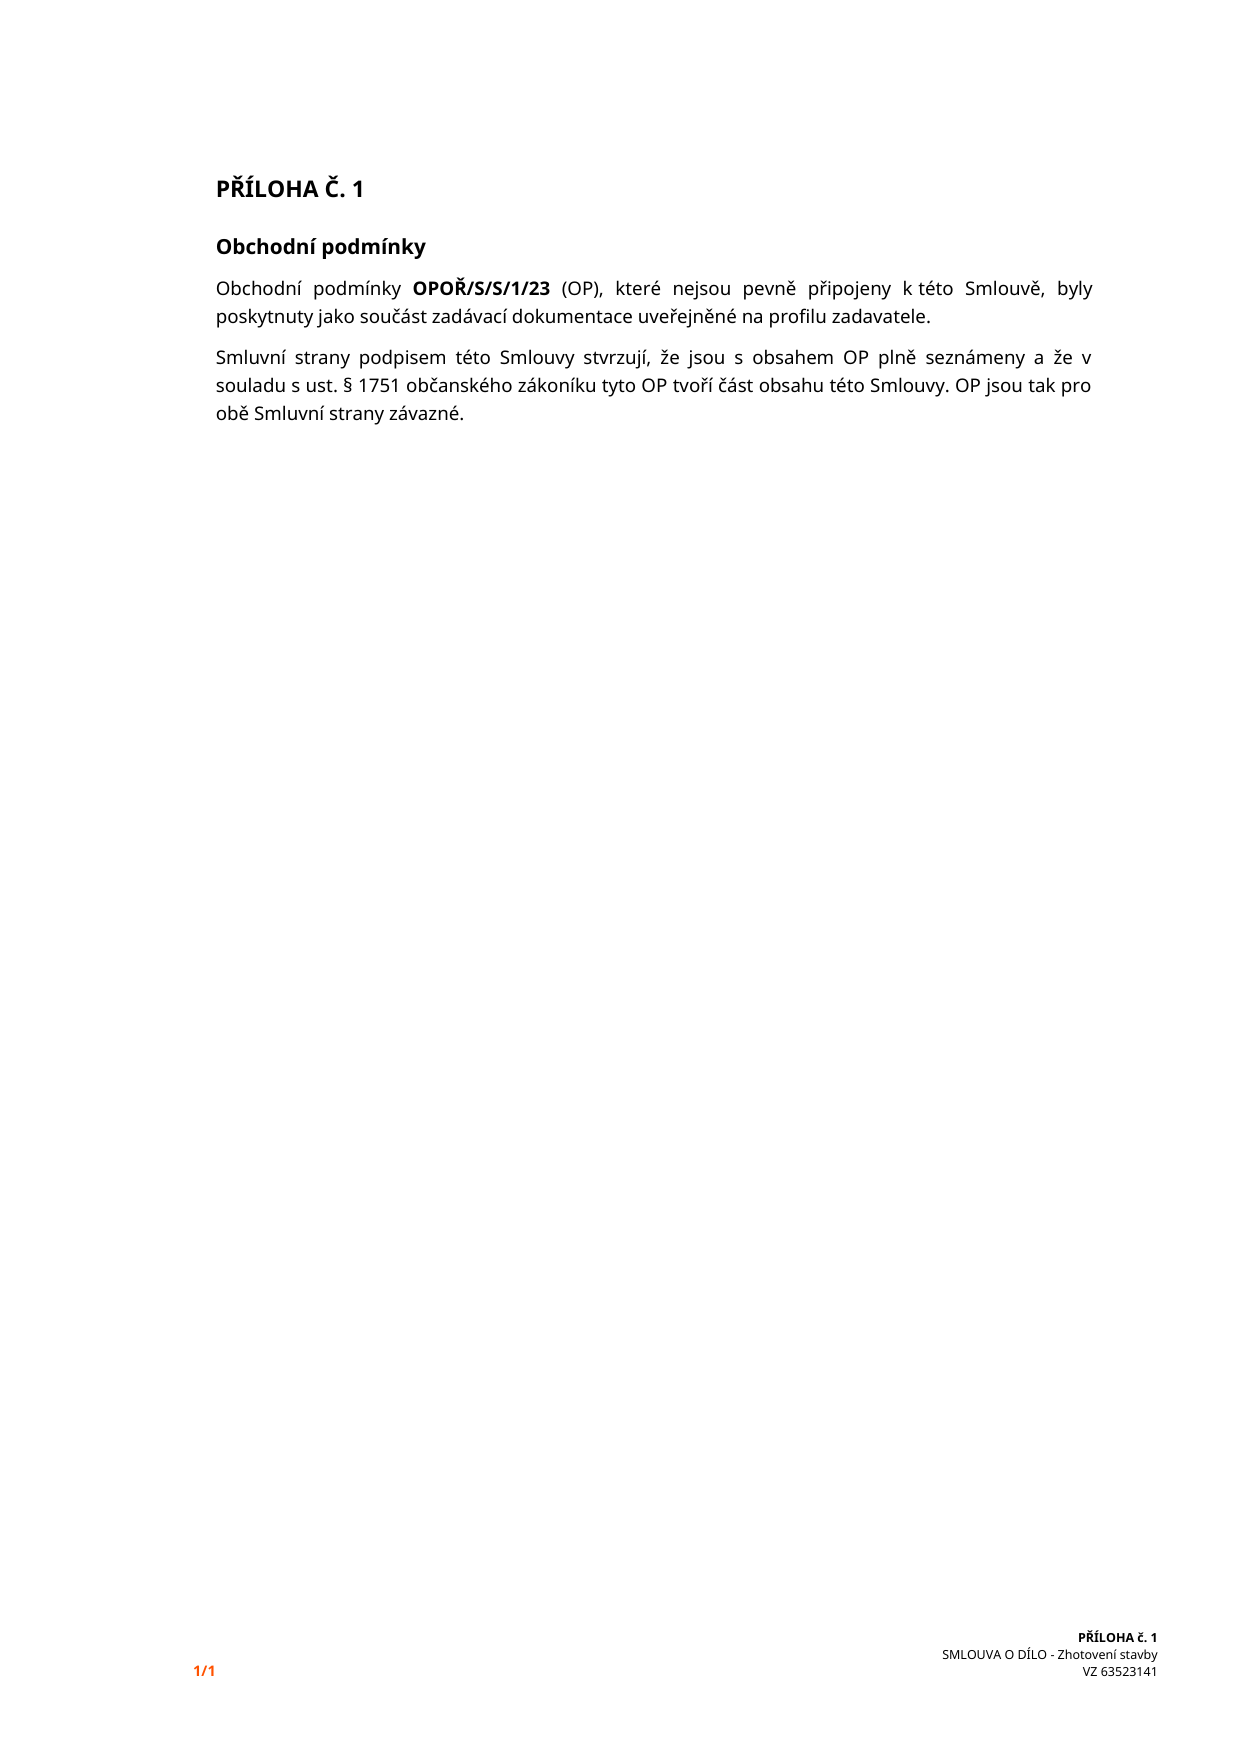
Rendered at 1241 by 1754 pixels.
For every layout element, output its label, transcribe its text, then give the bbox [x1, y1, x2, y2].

text Smluvní strany podpisem této Smlouvy stvrzují, že jsou s obsahem OP plně seznámeny a že v souladu s ust. § 1751 občanského zákoníku tyto OP tvoří část obsahu této Smlouvy. OP jsou tak pro obě Smluvní strany závazné. [216, 344, 1093, 426]
text Obchodní podmínky OPOŘ/S/S/1/23 (OP), které nejsou pevně připojeny k této Smlouvě, byly poskytnuty jako součást zadávací dokumentace uveřejněné na profilu zadavatele. [216, 276, 1093, 329]
text Příloha č. 1 [216, 172, 1093, 204]
text Obchodní podmínky [216, 232, 1093, 260]
